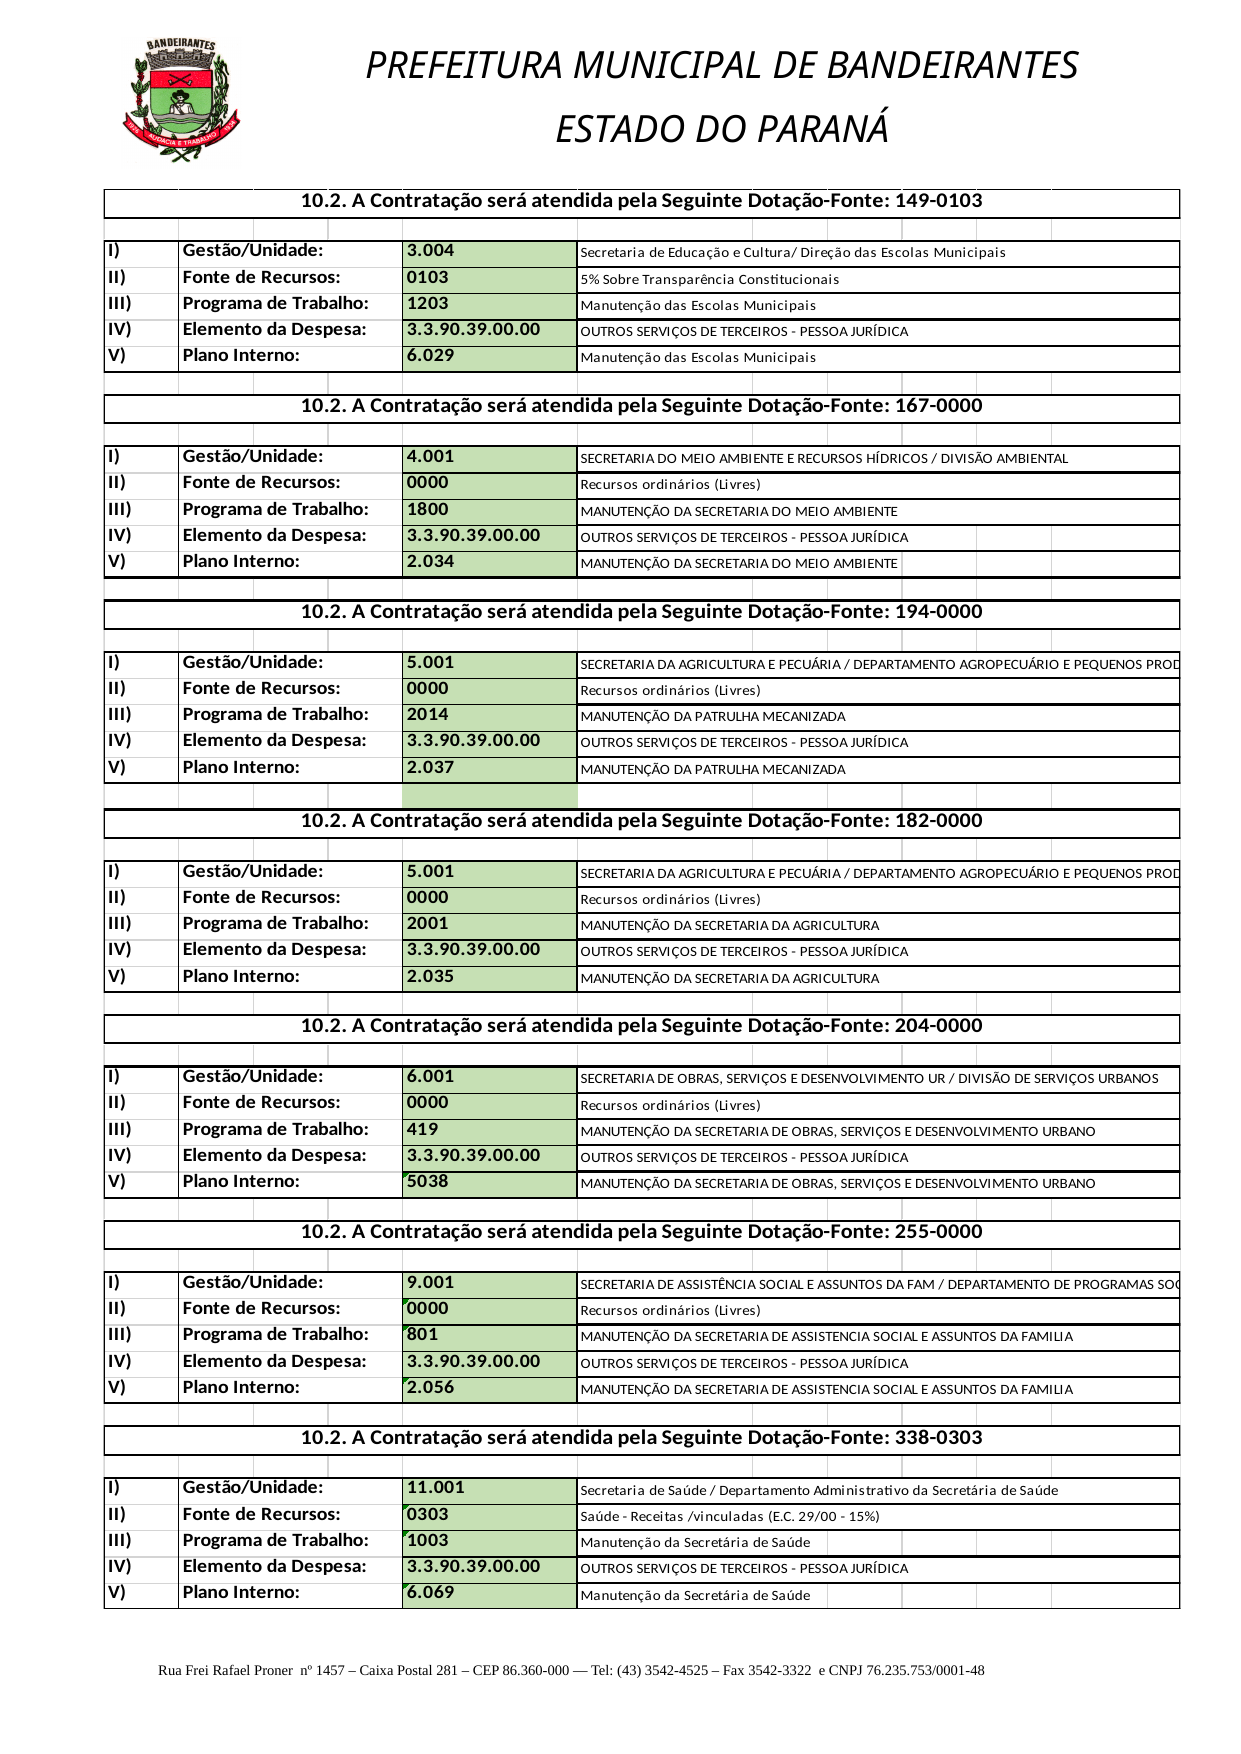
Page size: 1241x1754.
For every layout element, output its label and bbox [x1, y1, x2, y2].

picture [121, 37, 242, 169]
